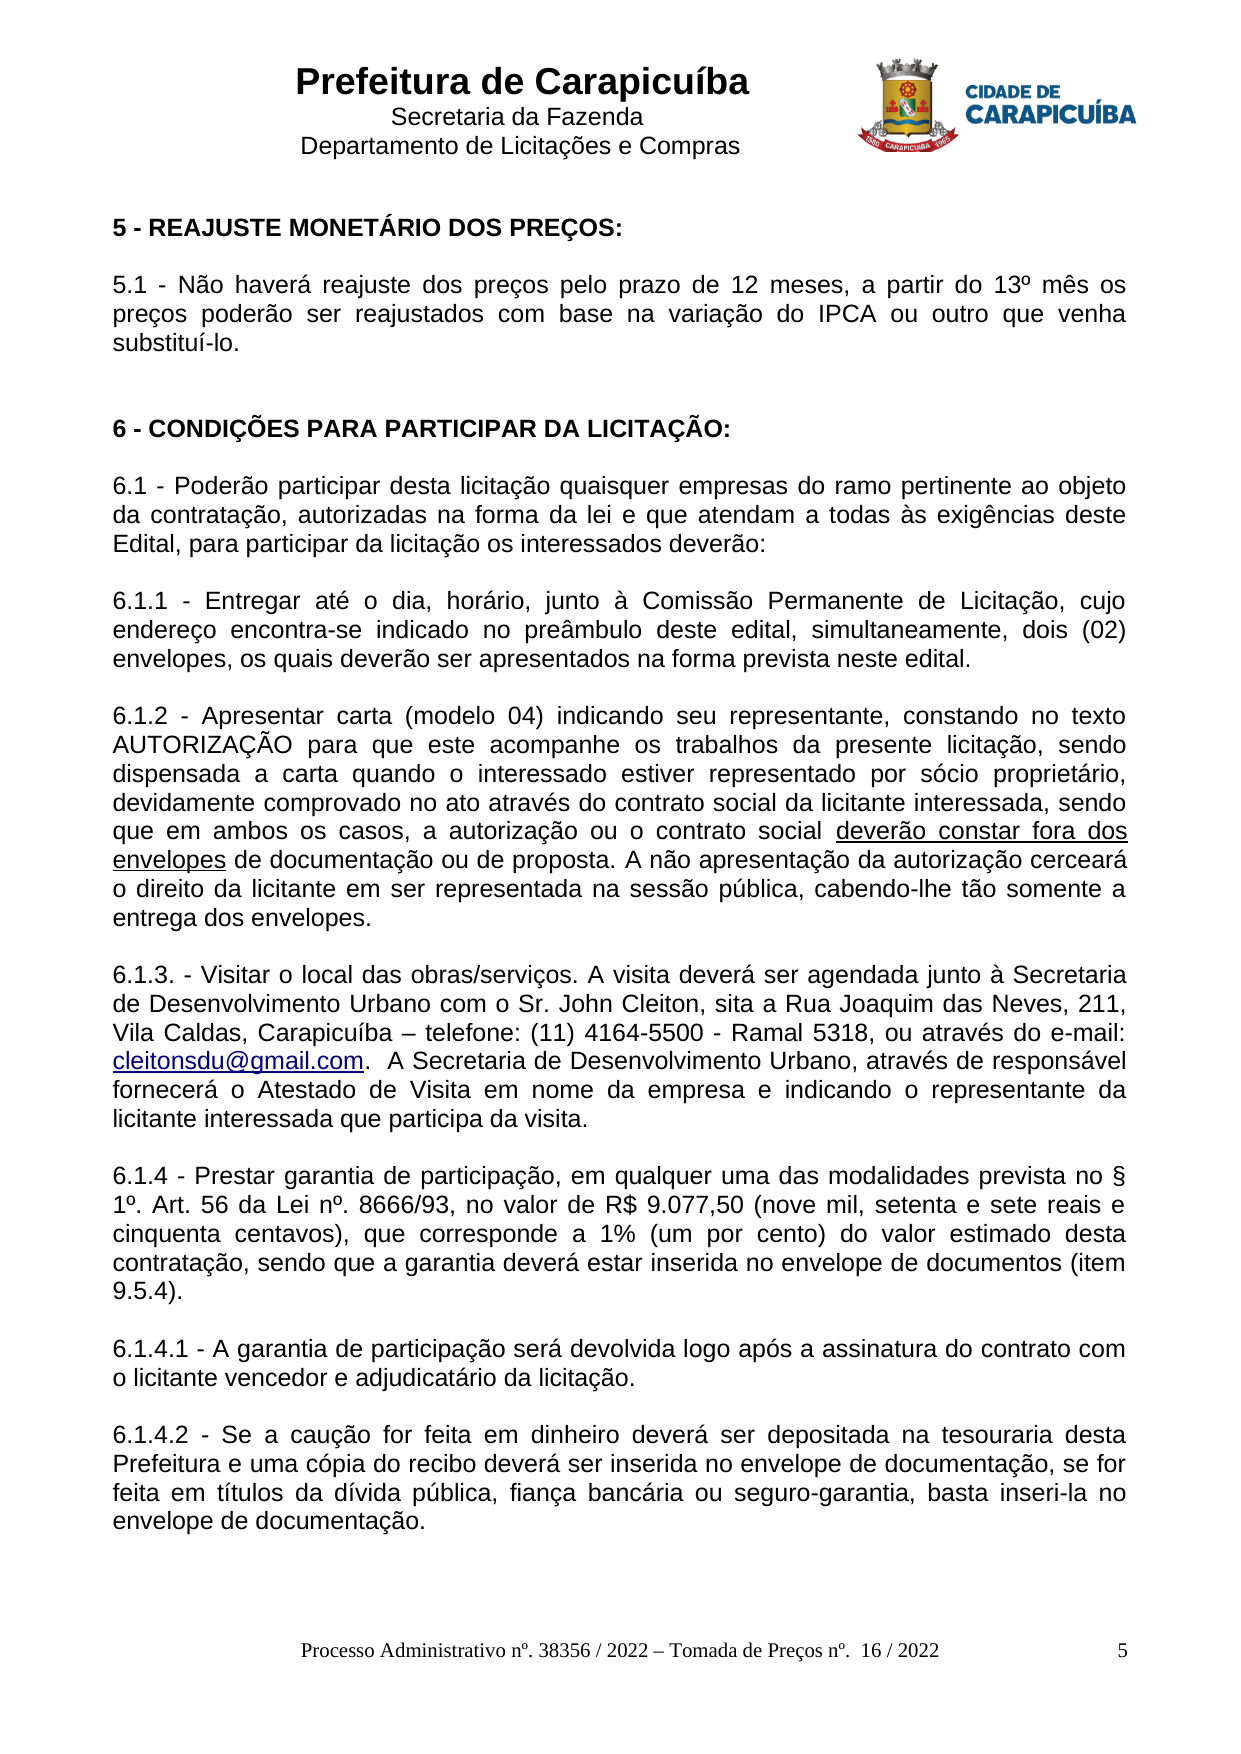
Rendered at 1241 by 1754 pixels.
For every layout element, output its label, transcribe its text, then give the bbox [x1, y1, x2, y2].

text 6.1.1 - Entregar até o dia, horário, junto à Comissão Permanente de Licitação, cujo endereço encontra-se indicado no preâmbulo deste edital, simultaneamente, dois (02) envelopes, os quais deverão ser apresentados na forma prevista neste edital. [112, 586, 1128, 672]
text 6 - CONDIÇÕES PARA PARTICIPAR DA LICITAÇÃO: [112, 414, 1128, 442]
text 5.1 - Não haverá reajuste dos preços pelo prazo de 12 meses, a partir do 13º mês os preços poderão ser reajustados com base na variação do IPCA ou outro que venha substituí-lo. [112, 270, 1128, 356]
text 6.1.4.1 - A garantia de participação será devolvida logo após a assinatura do contrato com o licitante vencedor e adjudicatário da licitação. [112, 1334, 1128, 1391]
text 6.1.2 - Apresentar carta (modelo 04) indicando seu representante, constando no texto AUTORIZAÇÃO para que este acompanhe os trabalhos da presente licitação, sendo dispensada a carta quando o interessado estiver representado por sócio proprietário, devidamente comprovado no ato através do contrato social da licitante interessada, sendo que em ambos os casos, a autorização ou o contrato social deverão constar fora dos envelopes de documentação ou de proposta. A não apresentação da autorização cerceará o direito da licitante em ser representada na sessão pública, cabendo-lhe tão somente a entrega dos envelopes. [112, 701, 1128, 931]
text 5 - REAJUSTE MONETÁRIO DOS PREÇOS: [112, 212, 1128, 241]
picture [857, 57, 1139, 152]
text 6.1.4 - Prestar garantia de participação, em qualquer uma das modalidades prevista no § 1º. Art. 56 da Lei nº. 8666/93, no valor de R$ 9.077,50 (nove mil, setenta e sete reais e cinquenta centavos), que corresponde a 1% (um por cento) do valor estimado desta contratação, sendo que a garantia deverá estar inserida no envelope de documentos (item 9.5.4). [112, 1161, 1128, 1305]
text 6.1.4.2 - Se a caução for feita em dinheiro deverá ser depositada na tesouraria desta Prefeitura e uma cópia do recibo deverá ser inserida no envelope de documentação, se for feita em títulos da dívida pública, fiança bancária ou seguro-garantia, basta inseri-la no envelope de documentação. [112, 1420, 1128, 1535]
text 6.1.3. - Visitar o local das obras/serviços. A visita deverá ser agendada junto à Secretaria de Desenvolvimento Urbano com o Sr. John Cleiton, sita a Rua Joaquim das Neves, 211, Vila Caldas, Carapicuíba – telefone: (11) 4164-5500 - Ramal 5318, ou através do e-mail: cleitonsdu@gmail.com. A Secretaria de Desenvolvimento Urbano, através de responsável fornecerá o Atestado de Visita em nome da empresa e indicando o representante da licitante interessada que participa da visita. [112, 960, 1128, 1132]
text 6.1 - Poderão participar desta licitação quaisquer empresas do ramo pertinente ao objeto da contratação, autorizadas na forma da lei e que atendam a todas às exigências deste Edital, para participar da licitação os interessados deverão: [112, 471, 1128, 557]
